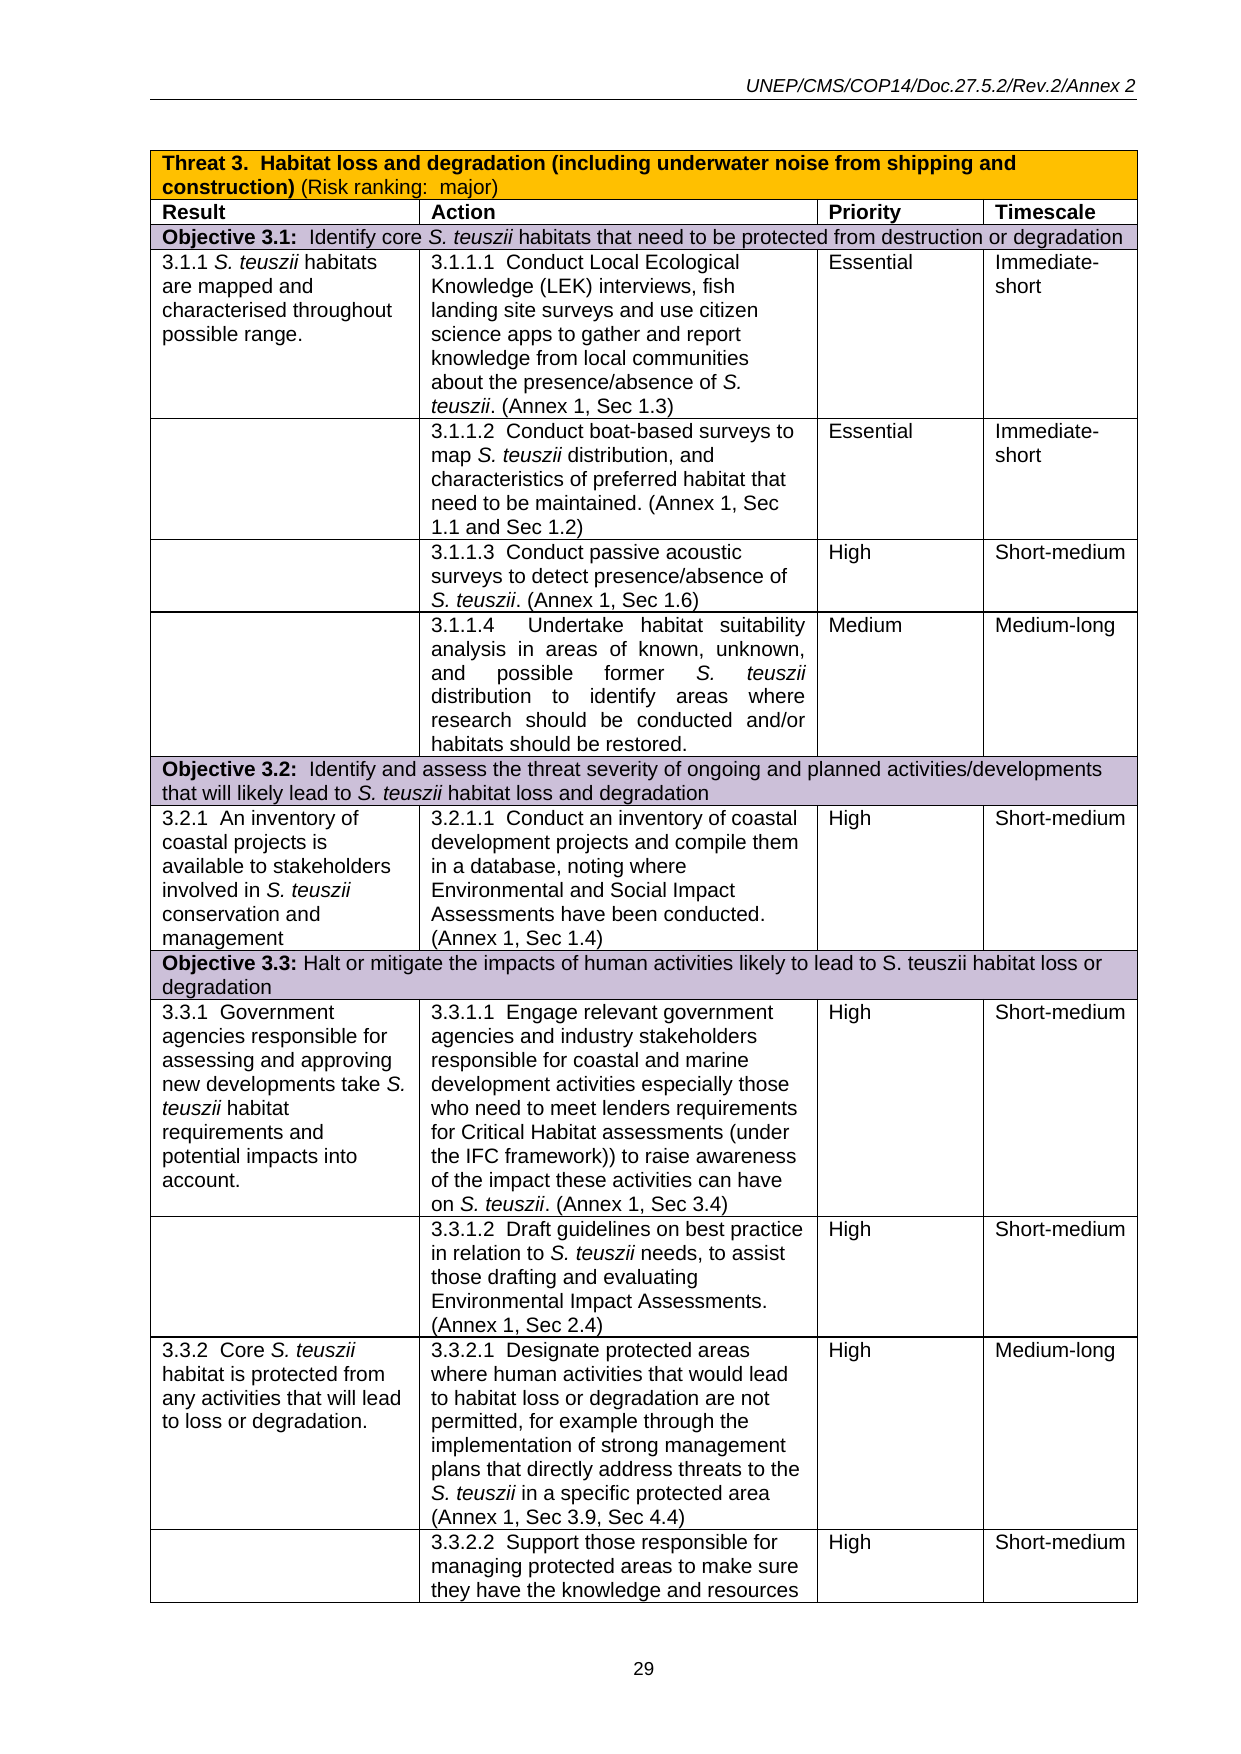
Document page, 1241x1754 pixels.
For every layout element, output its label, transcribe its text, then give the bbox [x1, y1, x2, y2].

table_cell High [818, 540, 983, 611]
table_cell Objective 3.1: Identify core S. teuszii habitats that need to be protected from destruction or degradation [151, 225, 1137, 249]
table_cell 3.3.1.2 Draft guidelines on best practice in relation to S. teuszii needs, to assist those drafting and evaluating Environmental Impact Assessments. (Annex 1, Sec 2.4) [420, 1217, 817, 1336]
table_cell Medium [818, 613, 983, 756]
table_cell High [818, 1000, 983, 1216]
table_cell [151, 613, 419, 756]
table_cell Action [420, 200, 817, 224]
table_cell 3.3.1.1 Engage relevant government agencies and industry stakeholders responsible for coastal and marine development activities especially those who need to meet lenders requirements for Critical Habitat assessments (under the IFC framework)) to raise awareness of the impact these activities can have on S. teuszii. (Annex 1, Sec 3.4) [420, 1000, 817, 1216]
table_cell Result [151, 200, 419, 224]
table_cell [151, 419, 419, 538]
table_cell High [818, 806, 983, 950]
table_cell 3.2.1 An inventory of coastal projects is available to stakeholders involved in S. teuszii conservation and management [151, 806, 419, 950]
table_cell 3.1.1.2 Conduct boat-based surveys to map S. teuszii distribution, and characteristics of preferred habitat that need to be maintained. (Annex 1, Sec 1.1 and Sec 1.2) [420, 419, 817, 538]
table_cell 3.3.1 Government agencies responsible for assessing and approving new developments take S. teuszii habitat requirements and potential impacts into account. [151, 1000, 419, 1216]
table_cell Short-medium [984, 1000, 1137, 1216]
table_cell Short-medium [984, 806, 1137, 950]
table_cell Timescale [984, 200, 1137, 224]
table_cell 3.3.2.1 Designate protected areas where human activities that would lead to habitat loss or degradation are not permitted, for example through the implementation of strong management plans that directly address threats to the S. teuszii in a specific protected area (Annex 1, Sec 3.9, Sec 4.4) [420, 1338, 817, 1529]
table_cell 3.3.2 Core S. teuszii habitat is protected from any activities that will lead to loss or degradation. [151, 1338, 419, 1529]
table_cell [151, 1217, 419, 1336]
table_cell [151, 540, 419, 611]
table_cell Medium-long [984, 613, 1137, 756]
table_cell Immediate-short [984, 250, 1137, 418]
table_cell Short-medium [984, 1217, 1137, 1336]
table_cell 3.1.1.3 Conduct passive acoustic surveys to detect presence/absence of S. teuszii. (Annex 1, Sec 1.6) [420, 540, 817, 611]
table_cell 3.1.1 S. teuszii habitats are mapped and characterised throughout possible range. [151, 250, 419, 418]
table_cell Essential [818, 419, 983, 538]
table_cell Priority [818, 200, 983, 224]
table_cell High [818, 1217, 983, 1336]
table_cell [420, 1530, 817, 1602]
table_cell Short-medium [984, 1530, 1137, 1602]
table_cell High [818, 1530, 983, 1602]
table_cell Short-medium [984, 540, 1137, 611]
table_cell 3.1.1.1 Conduct Local Ecological Knowledge (LEK) interviews, fish landing site surveys and use citizen science apps to gather and report knowledge from local communities about the presence/absence of S. teuszii. (Annex 1, Sec 1.3) [420, 250, 817, 418]
table_cell 3.2.1.1 Conduct an inventory of coastal development projects and compile them in a database, noting where Environmental and Social Impact Assessments have been conducted. (Annex 1, Sec 1.4) [420, 806, 817, 950]
table_cell Immediate-short [984, 419, 1137, 538]
table_cell Essential [818, 250, 983, 418]
table_cell High [818, 1338, 983, 1529]
table_cell 3.1.1.4 Undertake habitat suitability analysis in areas of known, unknown, and possible former S. teuszii distribution to identify areas where research should be conducted and/or habitats should be restored. [420, 613, 817, 756]
table_cell Objective 3.3: Halt or mitigate the impacts of human activities likely to lead to S. teuszii habitat loss or degradation [151, 951, 1137, 999]
table_cell Objective 3.2: Identify and assess the threat severity of ongoing and planned activities/developments that will likely lead to S. teuszii habitat loss and degradation [151, 757, 1137, 805]
table_cell Medium-long [984, 1338, 1137, 1529]
table_cell [151, 1530, 419, 1602]
table_header Threat 3. Habitat loss and degradation (including underwater noise from shipping and construction) (Risk ranking: major) [151, 151, 1137, 199]
